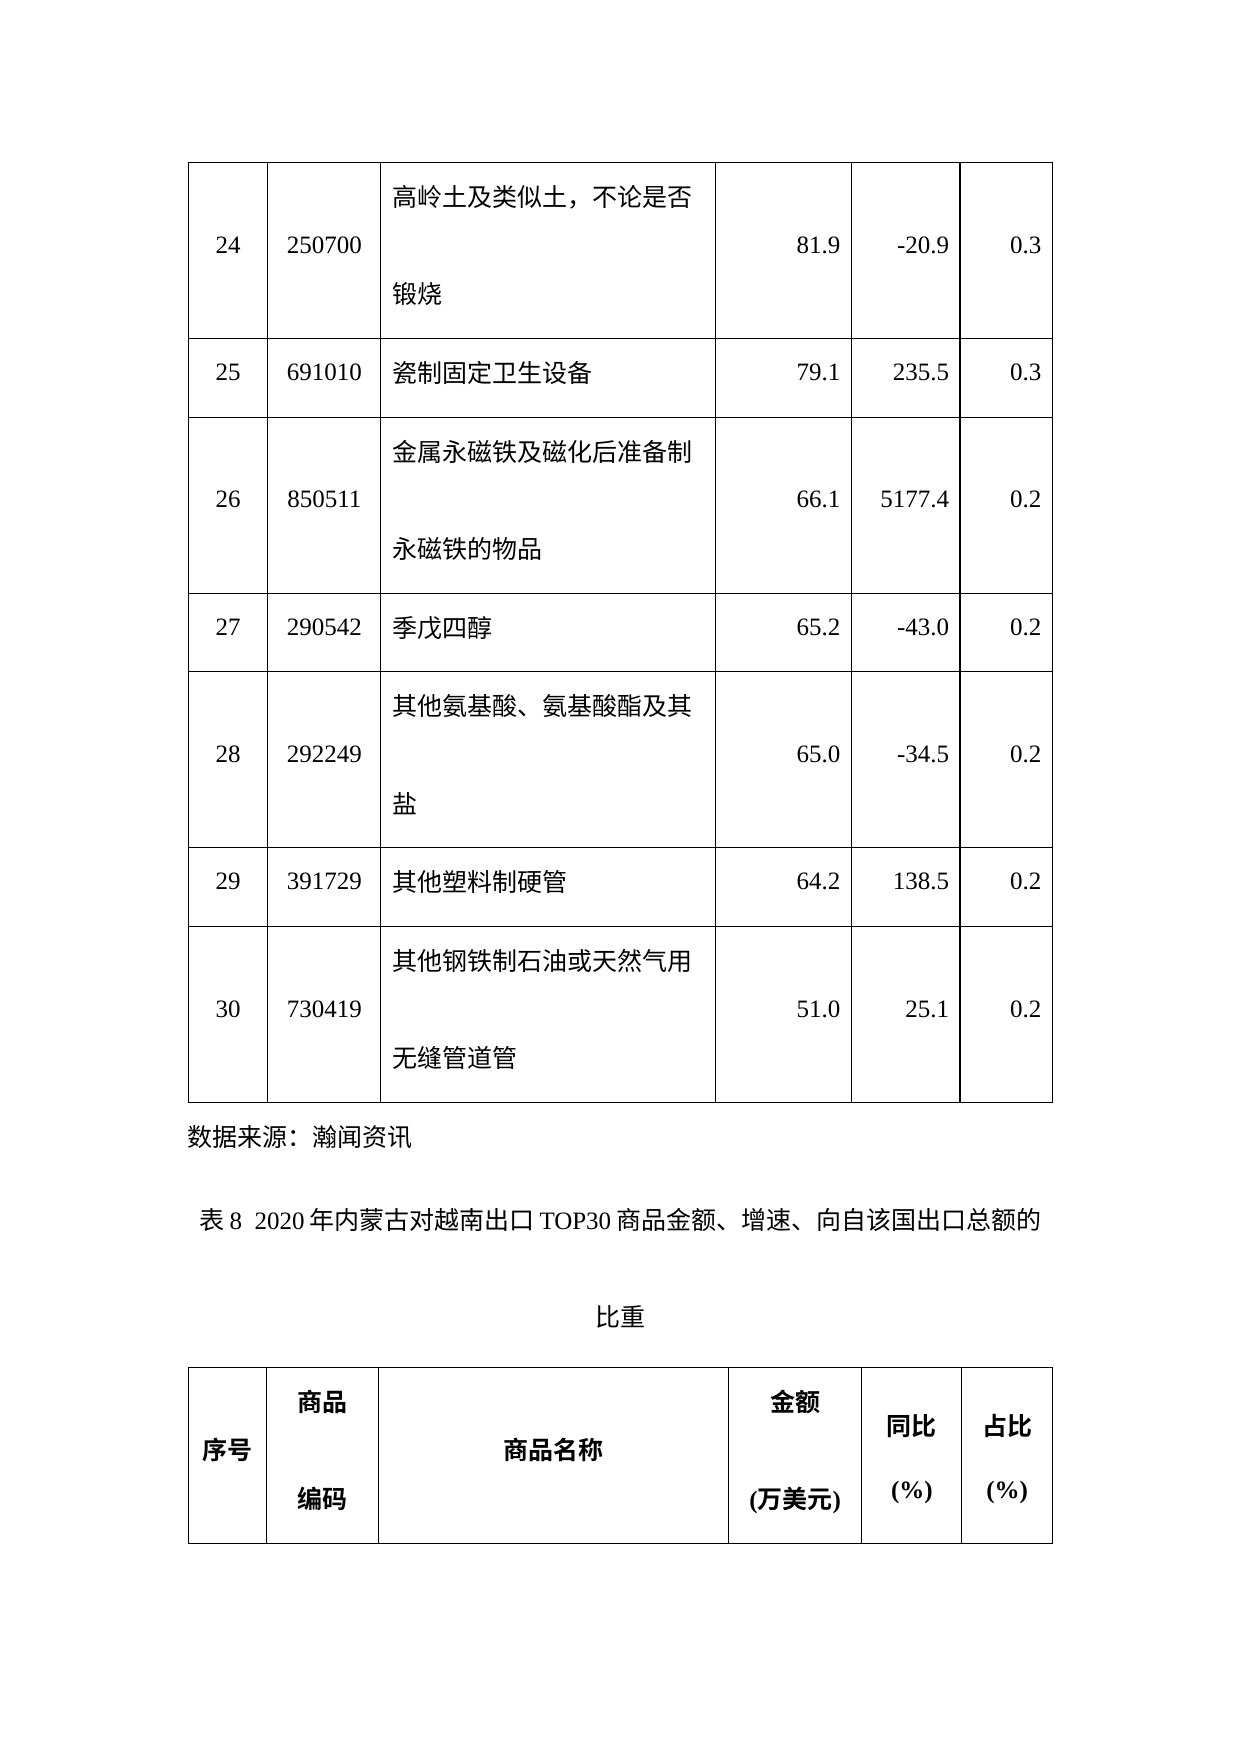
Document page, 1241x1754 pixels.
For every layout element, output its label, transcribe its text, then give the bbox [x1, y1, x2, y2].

table_cell 27 [189, 594, 267, 671]
table_header 金额 (万美元) [729, 1368, 861, 1543]
table_cell -34.5 [852, 672, 959, 847]
table_header 同比 (%) [862, 1368, 961, 1543]
table_cell 25 [189, 339, 267, 417]
table_cell 65.2 [716, 594, 851, 671]
table_cell 0.2 [961, 672, 1052, 847]
table_cell 250700 [268, 163, 380, 338]
table_cell 其他氨基酸、氨基酸酯及其盐 [381, 672, 715, 847]
table_cell 65.0 [716, 672, 851, 847]
table_header 占比 (%) [962, 1368, 1052, 1543]
table_cell 0.2 [961, 594, 1052, 671]
text 数据来源：瀚闻资讯 [187, 1103, 1053, 1168]
table_cell 79.1 [716, 339, 851, 417]
table_cell 691010 [268, 339, 380, 417]
table_cell 24 [189, 163, 267, 338]
table_cell 0.3 [961, 339, 1052, 417]
text 表8 2020年内蒙古对越南出口TOP30商品金额、增速、向自该国出口总额的比重 [187, 1186, 1053, 1348]
table_cell 高岭土及类似土，不论是否锻烧 [381, 163, 715, 338]
table_cell 66.1 [716, 418, 851, 593]
table_cell 其他钢铁制石油或天然气用无缝管道管 [381, 927, 715, 1102]
table_cell 28 [189, 672, 267, 847]
table_header 商品 编码 [267, 1368, 378, 1543]
table_cell 0.2 [961, 927, 1052, 1102]
table_cell 138.5 [852, 848, 959, 926]
table_cell 850511 [268, 418, 380, 593]
table_cell 0.2 [961, 848, 1052, 926]
table_cell 0.3 [961, 163, 1052, 338]
table_cell 730419 [268, 927, 380, 1102]
table_cell 金属永磁铁及磁化后准备制永磁铁的物品 [381, 418, 715, 593]
table_cell 瓷制固定卫生设备 [381, 339, 715, 417]
table_cell 290542 [268, 594, 380, 671]
table_cell 30 [189, 927, 267, 1102]
table_cell 81.9 [716, 163, 851, 338]
table_cell 235.5 [852, 339, 959, 417]
table_cell 391729 [268, 848, 380, 926]
table_cell 0.2 [961, 418, 1052, 593]
table_header 商品名称 [379, 1368, 728, 1543]
table_cell 51.0 [716, 927, 851, 1102]
table_cell 季戊四醇 [381, 594, 715, 671]
table_cell 29 [189, 848, 267, 926]
table_cell 5177.4 [852, 418, 959, 593]
table_cell 64.2 [716, 848, 851, 926]
table_cell 292249 [268, 672, 380, 847]
table_cell -43.0 [852, 594, 959, 671]
table_header 序号 [189, 1368, 266, 1543]
table_cell 26 [189, 418, 267, 593]
table_cell 其他塑料制硬管 [381, 848, 715, 926]
table_cell 25.1 [852, 927, 959, 1102]
table_cell -20.9 [852, 163, 959, 338]
